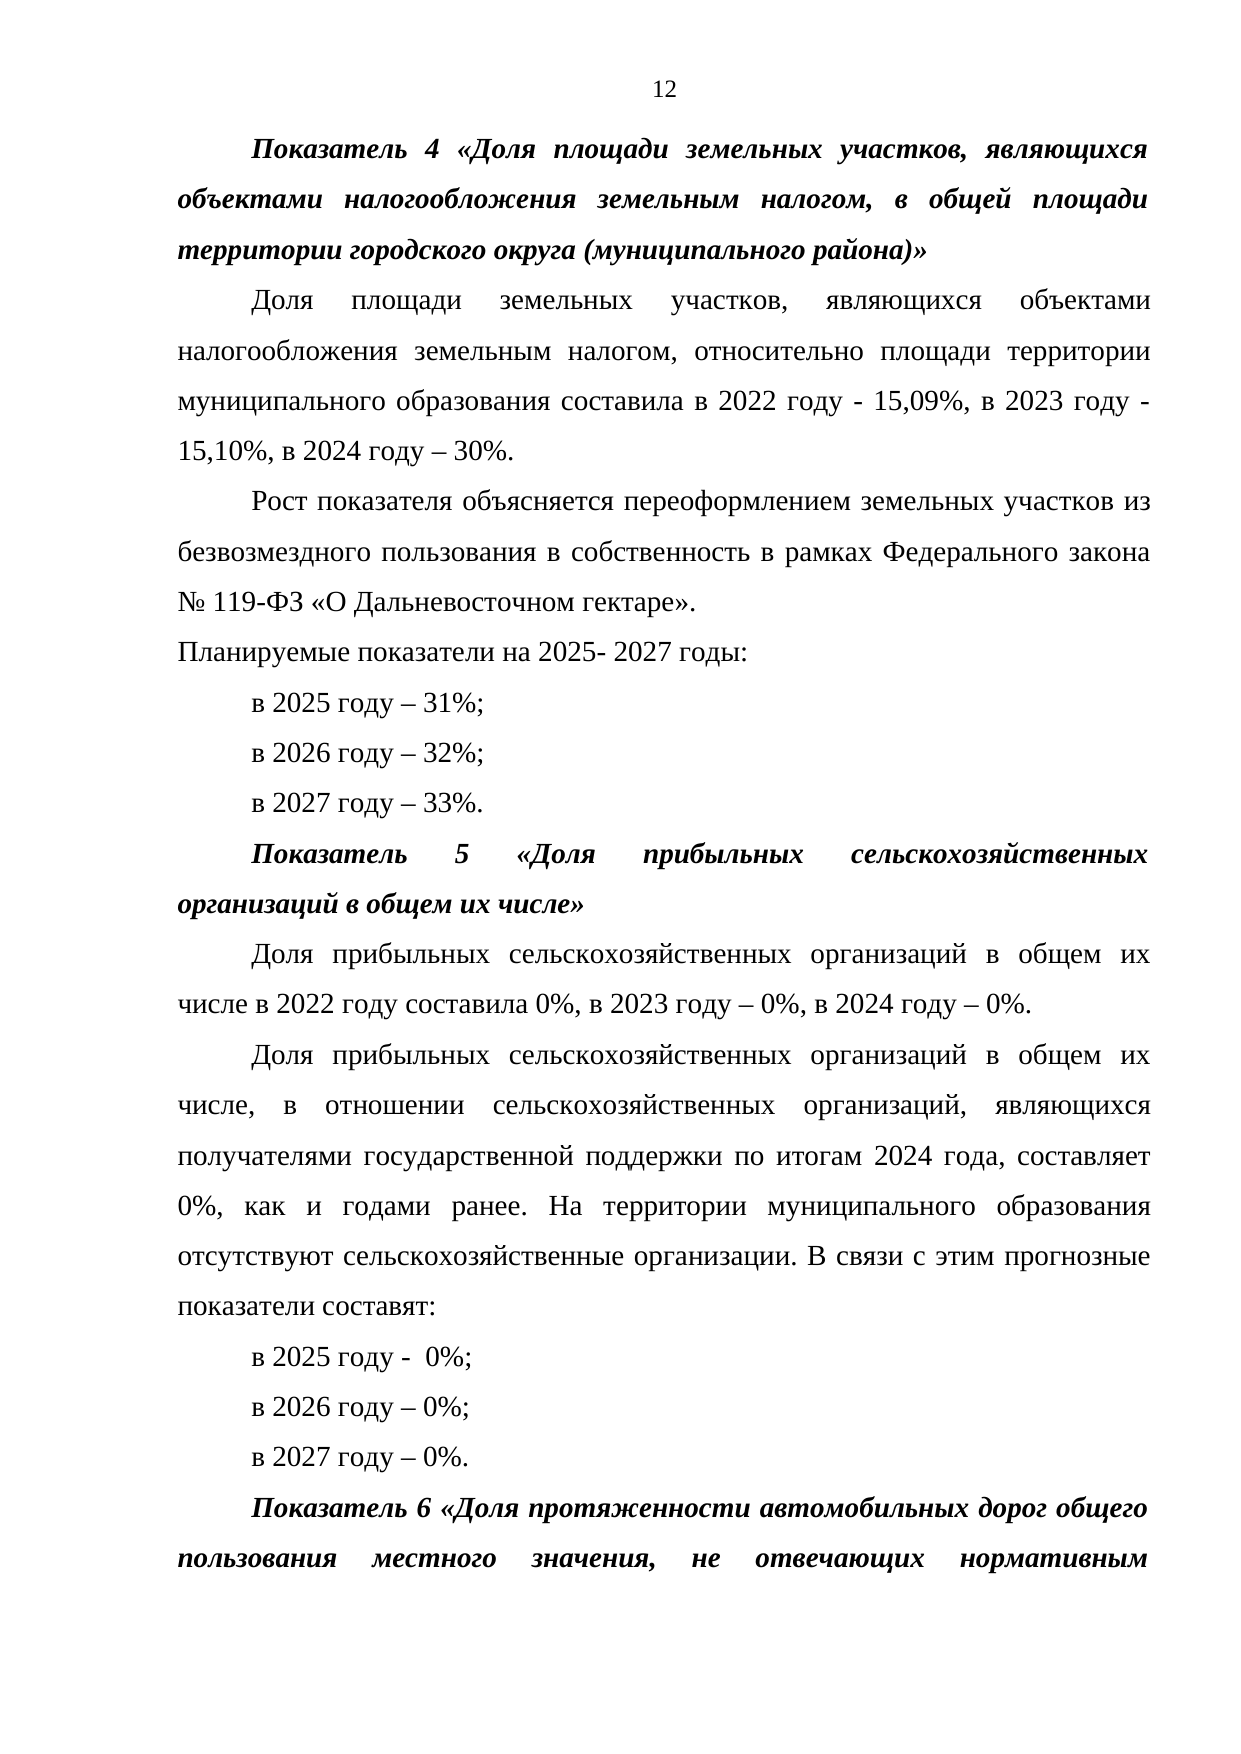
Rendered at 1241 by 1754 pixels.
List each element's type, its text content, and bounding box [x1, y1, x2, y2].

text Планируемые показатели на 2025- 2027 годы: [177, 634, 1152, 668]
text в 2025 году – 31%; [177, 685, 1152, 718]
text в 2027 году – 33%. [177, 785, 1152, 819]
text Доля площади земельных участков, являющихся объектами налогообложения земельным налогом, относительно площади территории муниципального образования составила в 2022 году - 15,09%, в 2023 году -15,10%, в 2024 году – 30%. [177, 282, 1152, 467]
text Доля прибыльных сельскохозяйственных организаций в общем их числе в 2022 году составила 0%, в 2023 году – 0%, в 2024 году – 0%. [177, 936, 1152, 1020]
text Показатель 4 «Доля площади земельных участков, являющихся объектами налогообложения земельным налогом, в общей площади территории городского округа (муниципального района)» [177, 131, 1152, 266]
text в 2026 году – 32%; [177, 735, 1152, 769]
text в 2025 году - 0%; [177, 1339, 1152, 1372]
text в 2027 году – 0%. [177, 1439, 1152, 1473]
text Доля прибыльных сельскохозяйственных организаций в общем их числе, в отношении сельскохозяйственных организаций, являющихся получателями государственной поддержки по итогам 2024 года, составляет 0%, как и годами ранее. На территории муниципального образования отсутствуют сельскохозяйственные организации. В связи с этим прогнозные показатели составят: [177, 1037, 1152, 1322]
text в 2026 году – 0%; [177, 1389, 1152, 1423]
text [177, 1490, 1152, 1574]
text Рост показателя объясняется переоформлением земельных участков из безвозмездного пользования в собственность в рамках Федерального закона № 119-ФЗ «О Дальневосточном гектаре». [177, 483, 1152, 618]
text Показатель 5 «Доля прибыльных сельскохозяйственных организаций в общем их числе» [177, 836, 1152, 919]
